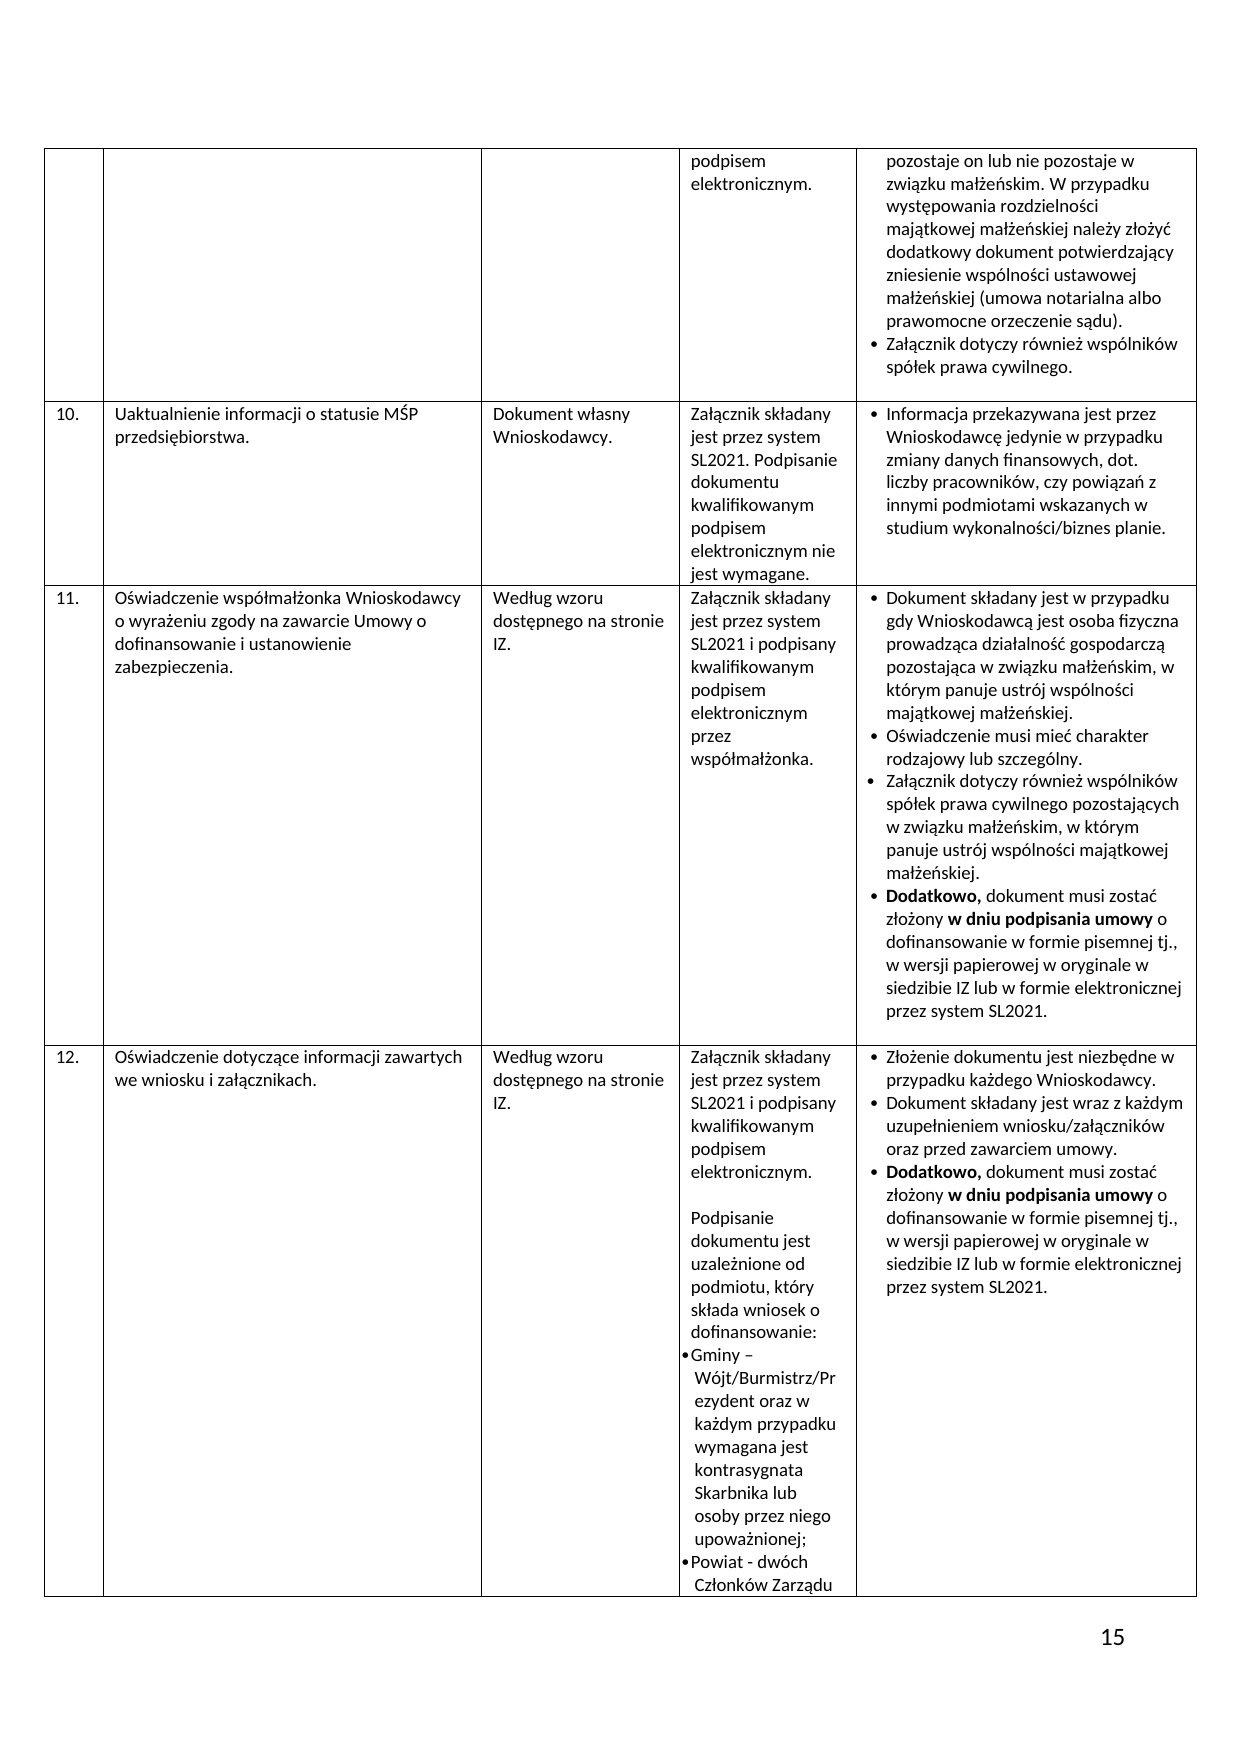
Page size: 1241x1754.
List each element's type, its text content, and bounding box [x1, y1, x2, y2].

table_cell 12. [45, 1046, 103, 1596]
table_cell 9. [45, 149, 103, 401]
table_cell Według wzoru dostępnego na stronie IZ. [482, 586, 679, 1044]
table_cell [857, 1046, 1196, 1596]
table_cell Załącznik składany jest przez system SL2021 i podpisany kwalifikowanym podpisem elektronicznym przez współmałżonka. [680, 586, 856, 1044]
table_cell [482, 1046, 679, 1596]
table_cell Załącznik składany jest przez system SL2021. Podpisanie dokumentu kwalifikowanym podpisem elektronicznym nie jest wymagane. [680, 402, 856, 585]
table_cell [857, 149, 1196, 401]
table_cell Dokument własny Wnioskodawcy. [482, 402, 679, 585]
table_cell Uaktualnienie informacji o statusie MŚP przedsiębiorstwa. [104, 402, 481, 585]
table_cell 10. [45, 402, 103, 585]
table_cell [680, 149, 856, 401]
table_cell Oświadczenie współmałżonka Wnioskodawcy o wyrażeniu zgody na zawarcie Umowy o dofinansowanie i ustanowienie zabezpieczenia. [104, 586, 481, 1044]
table_cell Informacja przekazywana jest przez Wnioskodawcę jedynie w przypadku zmiany danych finansowych, dot. liczby pracowników, czy powiązań z innymi podmiotami wskazanych w studium wykonalności/biznes planie. [857, 402, 1196, 585]
table_cell 11. [45, 586, 103, 1044]
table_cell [104, 1046, 481, 1596]
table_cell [104, 149, 481, 401]
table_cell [680, 1046, 856, 1596]
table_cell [482, 149, 679, 401]
table_cell Dokument składany jest w przypadku gdy Wnioskodawcą jest osoba fizyczna prowadząca działalność gospodarczą pozostająca w związku małżeńskim, w którym panuje ustrój wspólności majątkowej małżeńskiej. Oświadczenie musi mieć charakter rodzajowy lub szczególny. Załącznik dotyczy również wspólników spółek prawa cywilnego pozostających w związku małżeńskim, w którym panuje ustrój wspólności majątkowej małżeńskiej. Dodatkowo, dokument musi zostać złożony w dniu podpisania umowy o dofinansowanie w formie pisemnej tj., w wersji papierowej w oryginale w siedzibie IZ lub w formie elektronicznej przez system SL2021. [857, 586, 1196, 1044]
